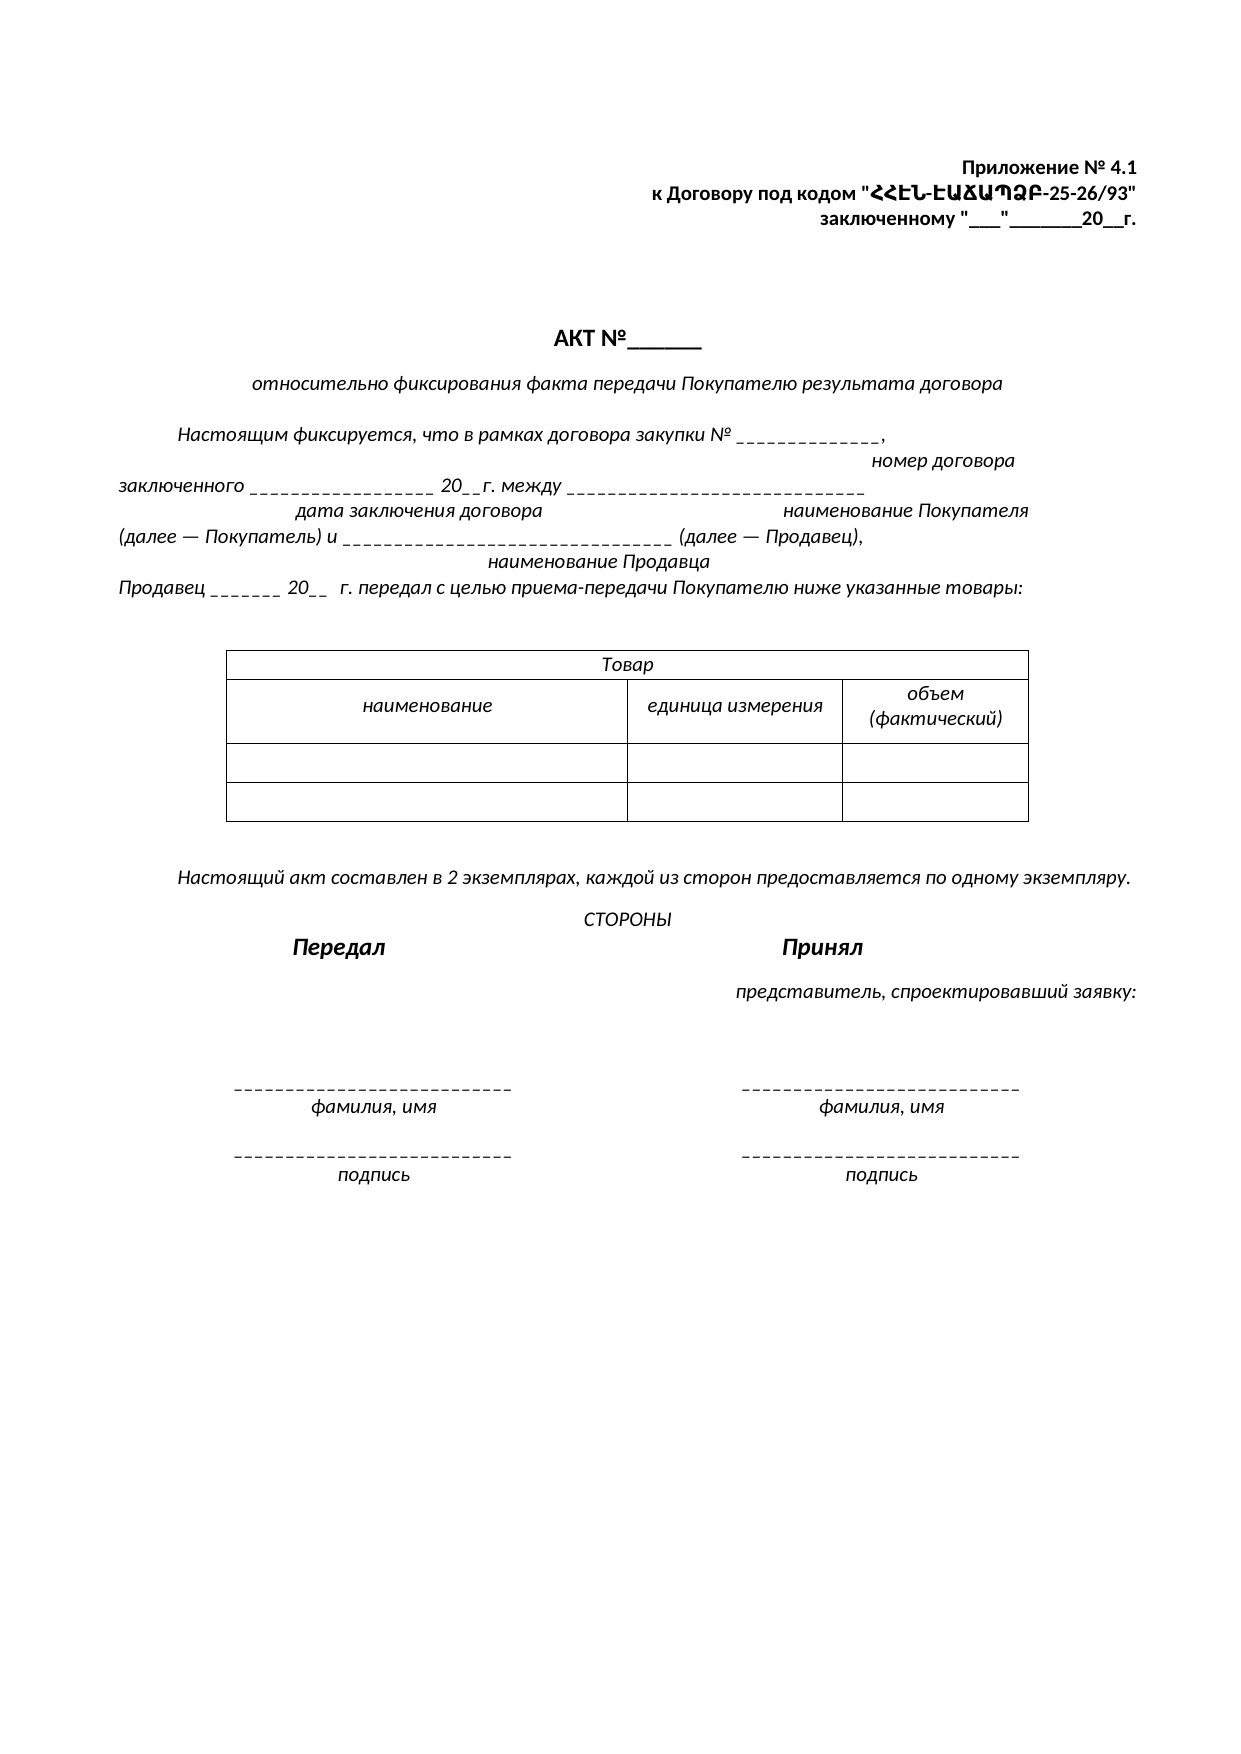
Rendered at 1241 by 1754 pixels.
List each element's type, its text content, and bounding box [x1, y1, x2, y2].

table_cell [227, 744, 627, 782]
text заключенного __________________ 20__г. между _____________________________ [118, 472, 1137, 498]
table_header Принял [570, 932, 1074, 979]
text дата заключения договора наименование Покупателя [295, 498, 1174, 523]
text к Договору под кодом "ՀՀԷՆ-ԷԱՃԱՊՁԲ-25-26/93" заключенному "___"_______20__г. [118, 180, 1137, 231]
text СТОРОНЫ [118, 906, 1137, 932]
table_header Передал [107, 932, 570, 979]
text Продавец _______ 20__ г. передал с целью приема-передачи Покупателю ниже указанные товары: [118, 574, 1137, 599]
table_cell единица измерения [628, 680, 842, 743]
table_header Товар [227, 651, 1028, 679]
text номер договора [871, 447, 1137, 472]
text Настоящим фиксируется, что в рамках договора закупки № ______________, [118, 421, 1137, 447]
table_header ___________________________ фамилия, имя [120, 1068, 627, 1136]
table_cell [227, 783, 627, 821]
table_cell объем (фактический) [843, 680, 1028, 743]
text Приложение № 4.1 [118, 154, 1137, 180]
table_cell [843, 744, 1028, 782]
text Настоящий акт составлен в 2 экземплярах, каждой из сторон предоставляется по одному экземпляру. [118, 864, 1137, 889]
table_cell [843, 783, 1028, 821]
table_cell ___________________________ подпись [120, 1136, 627, 1203]
text наименование Продавца [487, 548, 1174, 574]
text (далее — Покупатель) и ________________________________ (далее — Продавец), [118, 523, 1137, 548]
text представитель, спроектировавший заявку: [118, 979, 1137, 1004]
text АКТ №______ [118, 322, 1137, 353]
table_cell [628, 783, 842, 821]
table_cell наименование [227, 680, 627, 743]
table_cell [628, 744, 842, 782]
text относительно фиксирования факта передачи Покупателю результата договора [118, 371, 1137, 396]
table_header ___________________________ фамилия, имя [628, 1068, 1135, 1136]
table_cell ___________________________ подпись [628, 1136, 1135, 1203]
